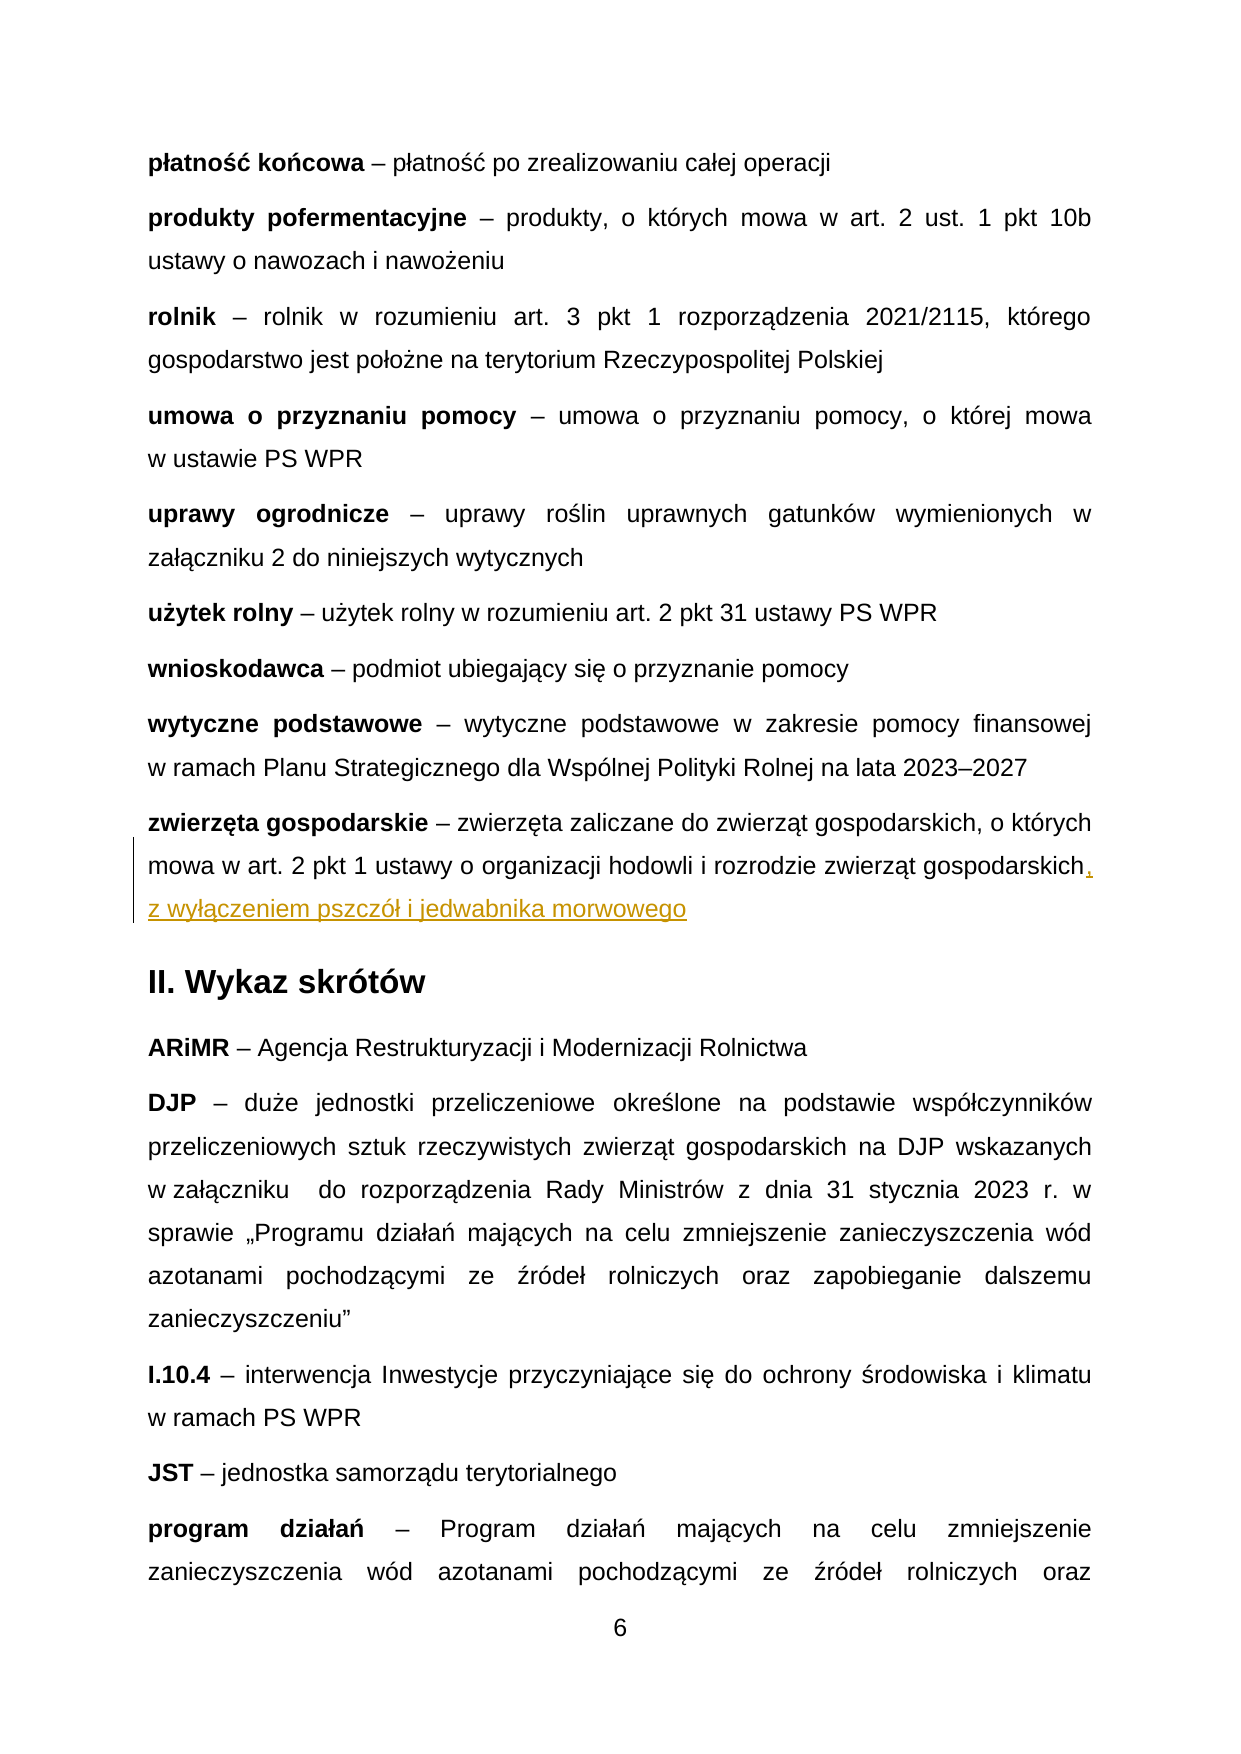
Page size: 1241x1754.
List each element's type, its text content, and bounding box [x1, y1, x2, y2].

text płatność końcowa – płatność po zrealizowaniu całej operacji [148, 148, 1093, 176]
text umowa o przyznaniu pomocy – umowa o przyznaniu pomocy, o której mowa w ustawie PS WPR [148, 401, 1093, 473]
text uprawy ogrodnicze – uprawy roślin uprawnych gatunków wymienionych w załączniku 2 do niniejszych wytycznych [148, 499, 1093, 571]
text ARiMR – Agencja Restrukturyzacji i Modernizacji Rolnictwa [148, 1033, 1093, 1061]
text produkty pofermentacyjne – produkty, o których mowa w art. 2 ust. 1 pkt 10b ustawy o nawozach i nawożeniu [148, 203, 1093, 275]
text DJP – duże jednostki przeliczeniowe określone na podstawie współczynników przeliczeniowych sztuk rzeczywistych zwierząt gospodarskich na DJP wskazanych w załączniku do rozporządzenia Rady Ministrów z dnia 31 stycznia 2023 r. w sprawie „Programu działań mających na celu zmniejszenie zanieczyszczenia wód azotanami pochodzącymi ze źródeł rolniczych oraz zapobieganie dalszemu zanieczyszczeniu” [148, 1088, 1093, 1333]
text JST – jednostka samorządu terytorialnego [148, 1458, 1093, 1487]
text zwierzęta gospodarskie – zwierzęta zaliczane do zwierząt gospodarskich, o których mowa w art. 2 pkt 1 ustawy o organizacji hodowli i rozrodzie zwierząt gospodarskich [148, 808, 1093, 923]
text użytek rolny – użytek rolny w rozumieniu art. 2 pkt 31 ustawy PS WPR [148, 598, 1093, 627]
text wnioskodawca – podmiot ubiegający się o przyznanie pomocy [148, 654, 1093, 683]
subtitle II. Wykaz skrótów [148, 963, 1093, 1001]
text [148, 1514, 1093, 1586]
text wytyczne podstawowe – wytyczne podstawowe w zakresie pomocy finansowej w ramach Planu Strategicznego dla Wspólnej Polityki Rolnej na lata 2023–2027 [148, 709, 1093, 781]
text rolnik – rolnik w rozumieniu art. 3 pkt 1 rozporządzenia 2021/2115, którego gospodarstwo jest położne na terytorium Rzeczypospolitej Polskiej [148, 302, 1093, 374]
text I.10.4 – interwencja Inwestycje przyczyniające się do ochrony środowiska i klimatu w ramach PS WPR [148, 1359, 1093, 1431]
